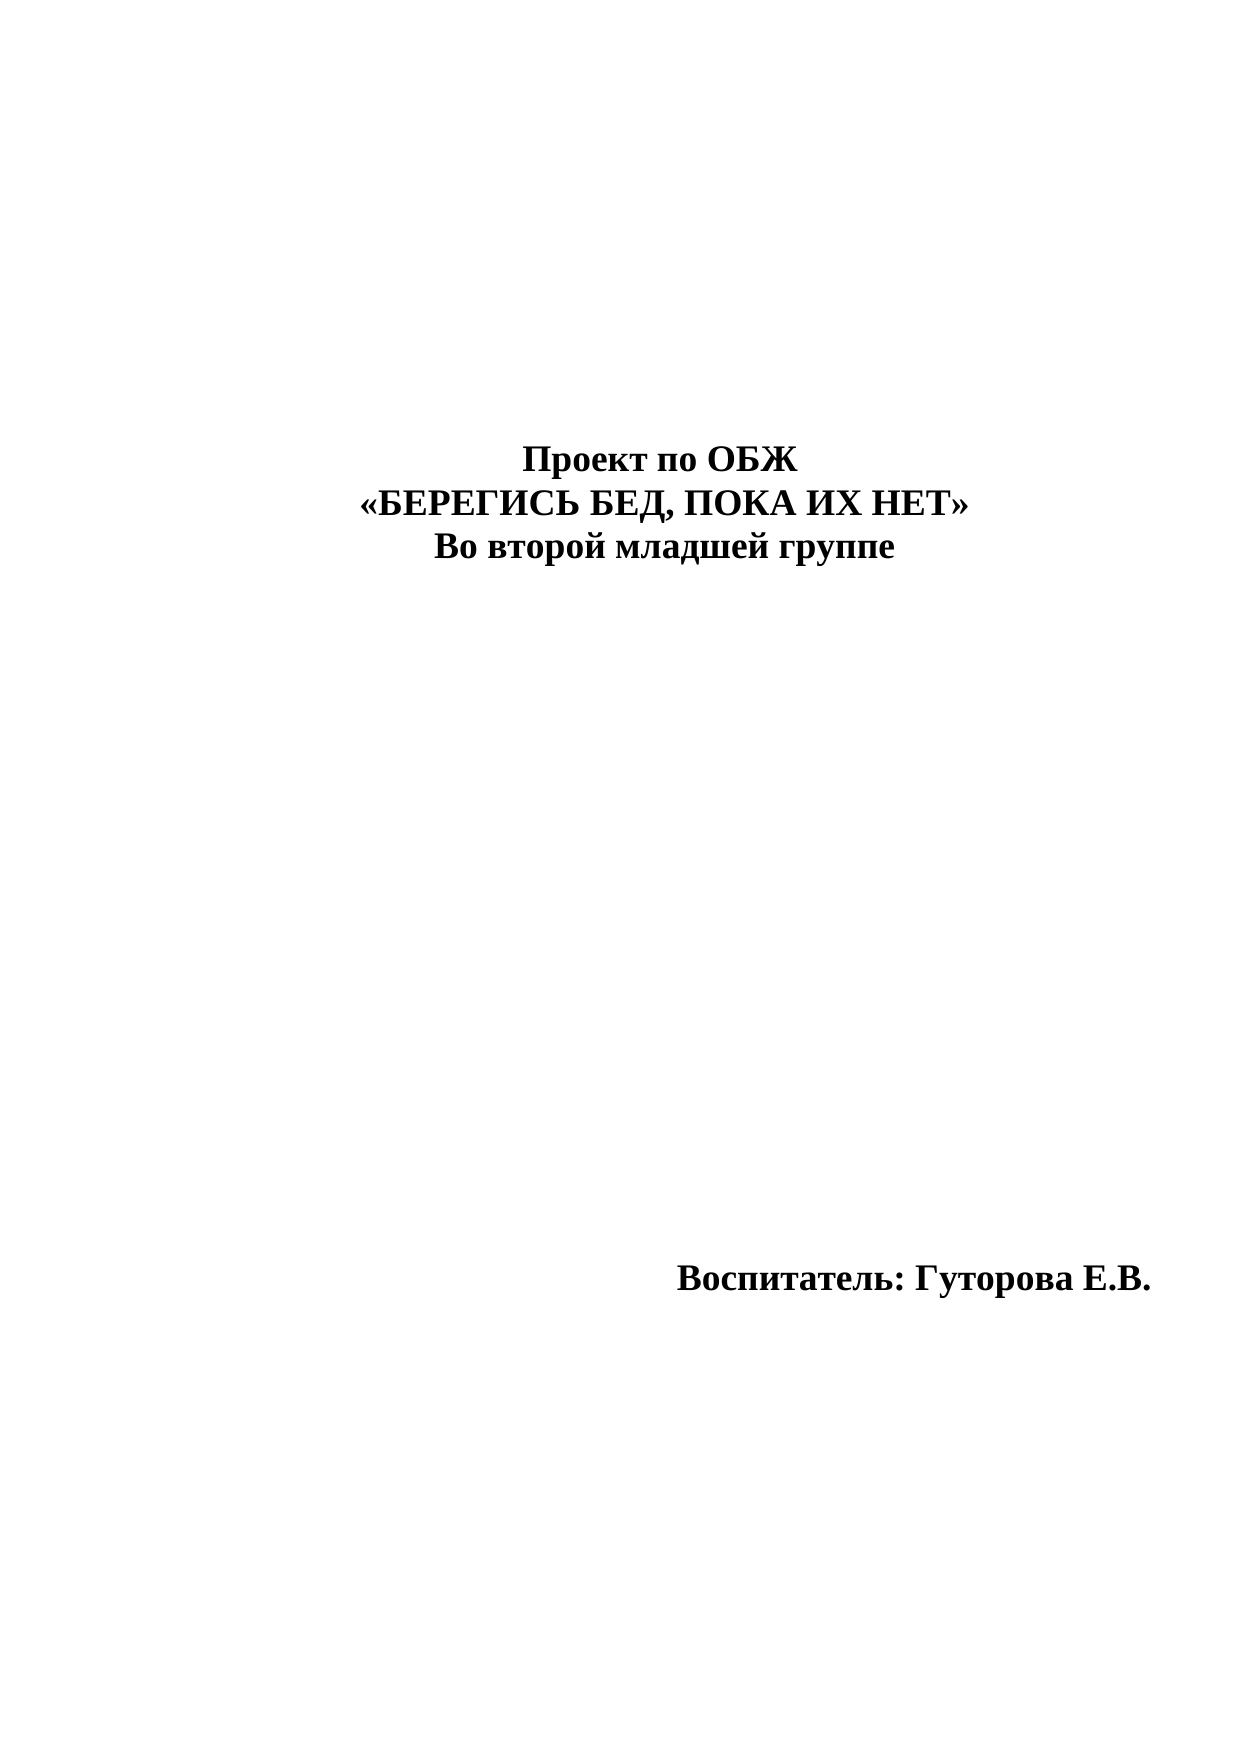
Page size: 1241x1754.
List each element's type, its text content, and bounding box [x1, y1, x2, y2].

text Воспитатель: Гуторова Е.В. [177, 1256, 1152, 1299]
text Во второй младшей группе [177, 523, 1152, 566]
text «БЕРЕГИСЬ БЕД, ПОКА ИХ НЕТ» [177, 480, 1152, 523]
text Проект по ОБЖ [177, 437, 1152, 480]
